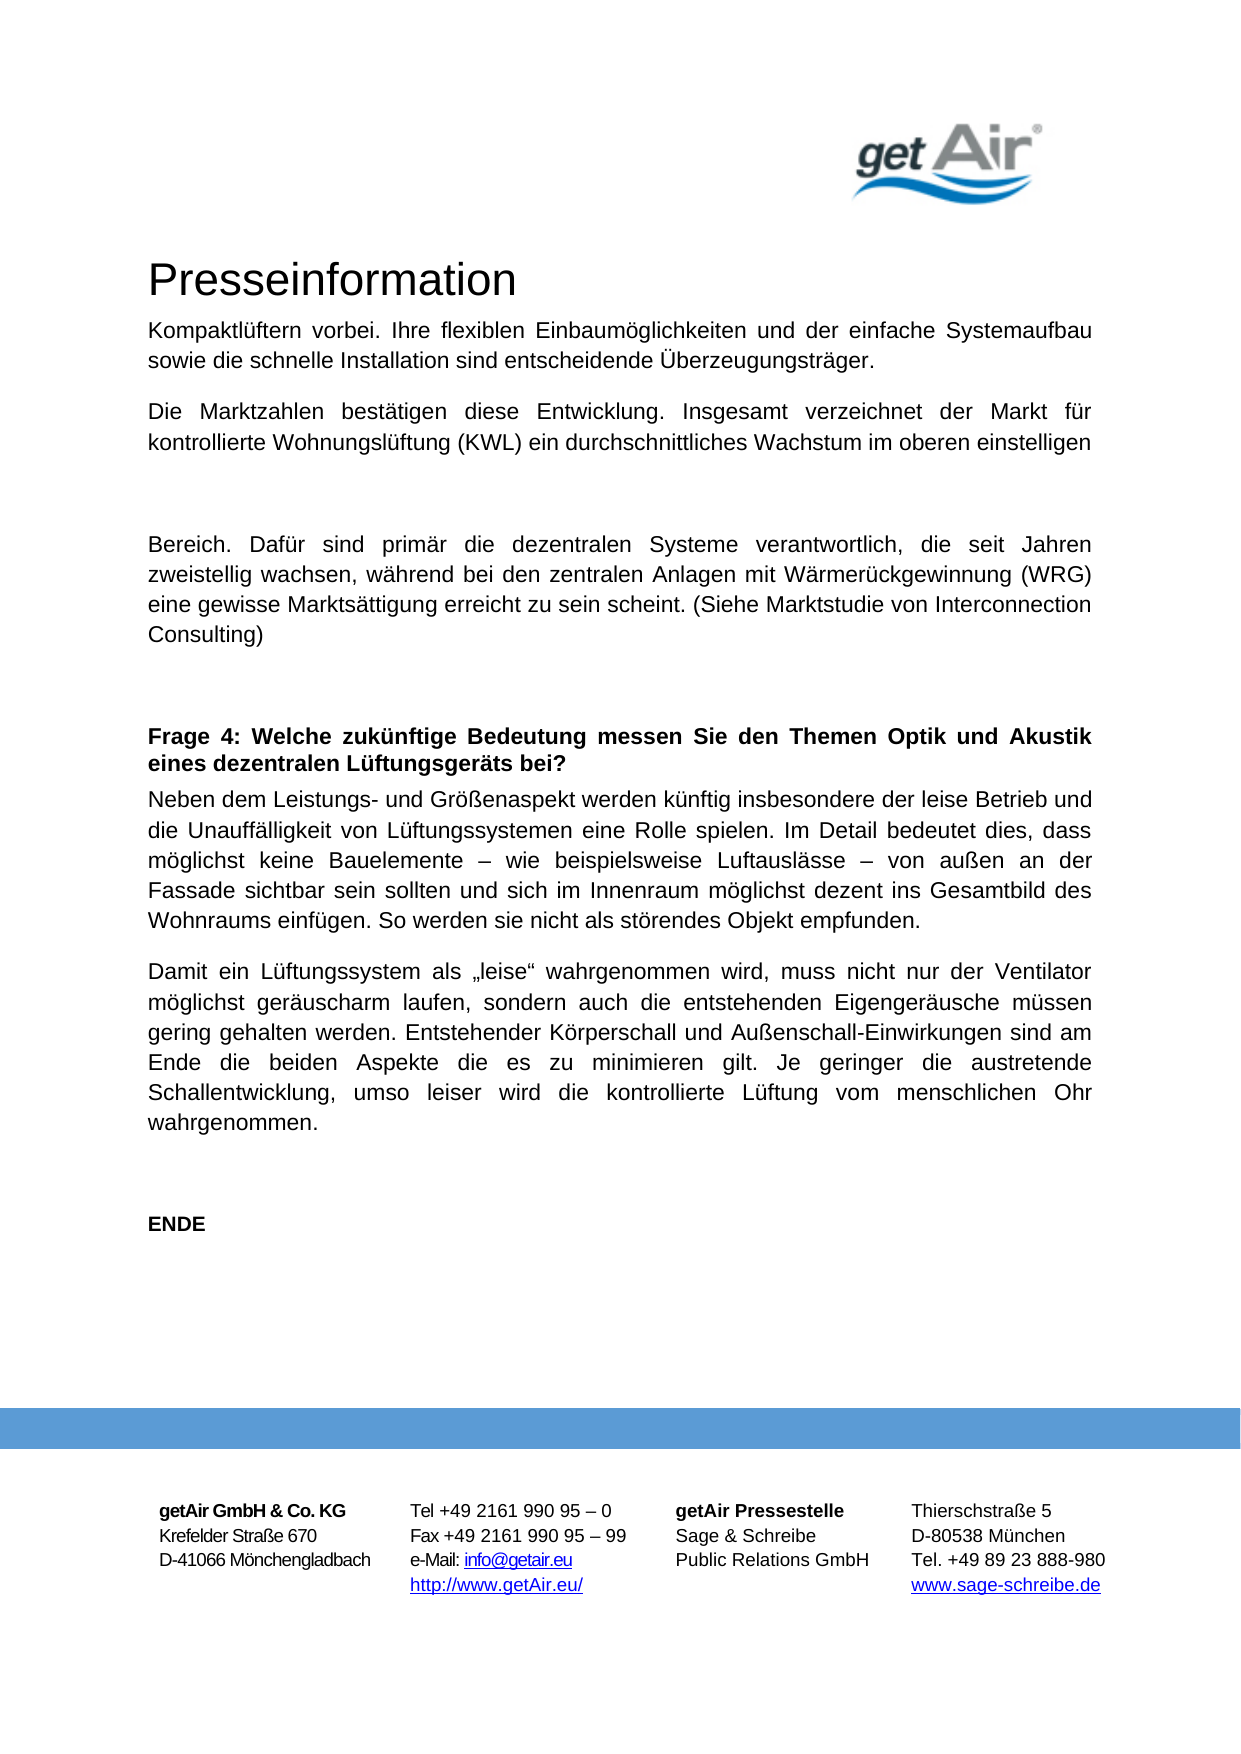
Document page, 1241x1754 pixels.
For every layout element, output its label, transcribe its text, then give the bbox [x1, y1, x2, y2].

text Die Marktzahlen bestätigen diese Entwicklung. Insgesamt verzeichnet der Markt für kontrollierte Wohnungslüftung (KWL) ein durchschnittliches Wachstum im oberen einstelligen [148, 398, 1093, 455]
text Bereich. Dafür sind primär die dezentralen Systeme verantwortlich, die seit Jahren zweistellig wachsen, während bei den zentralen Anlagen mit Wärmerückgewinnung (WRG) eine gewisse Marktsättigung erreicht zu sein scheint. (Siehe Marktstudie von Interconnection Consulting) [148, 531, 1093, 648]
text Neben dem Leistungs- und Größenaspekt werden künftig insbesondere der leise Betrieb und die Unauffälligkeit von Lüftungssystemen eine Rolle spielen. Im Detail bedeutet dies, dass möglichst keine Bauelemente – wie beispielsweise Luftauslässe – von außen an der Fassade sichtbar sein sollten und sich im Innenraum möglichst dezent ins Gesamtbild des Wohnraums einfügen. So werden sie nicht als störendes Objekt empfunden. [148, 786, 1093, 934]
text Damit ein Lüftungssystem als „leise“ wahrgenommen wird, muss nicht nur der Ventilator möglichst geräuscharm laufen, sondern auch die entstehenden Eigengeräusche müssen gering gehalten werden. Entstehender Körperschall und Außenschall-Einwirkungen sind am Ende die beiden Aspekte die es zu minimieren gilt. Je geringer die austretende Schallentwicklung, umso leiser wird die kontrollierte Lüftung vom menschlichen Ohr wahrgenommen. [148, 958, 1093, 1136]
text Frage 4: Welche zukünftige Bedeutung messen Sie den Themen Optik und Akustik eines dezentralen Lüftungsgeräts bei? [148, 723, 1093, 776]
text ENDE [148, 1211, 1093, 1235]
picture [798, 84, 1093, 242]
